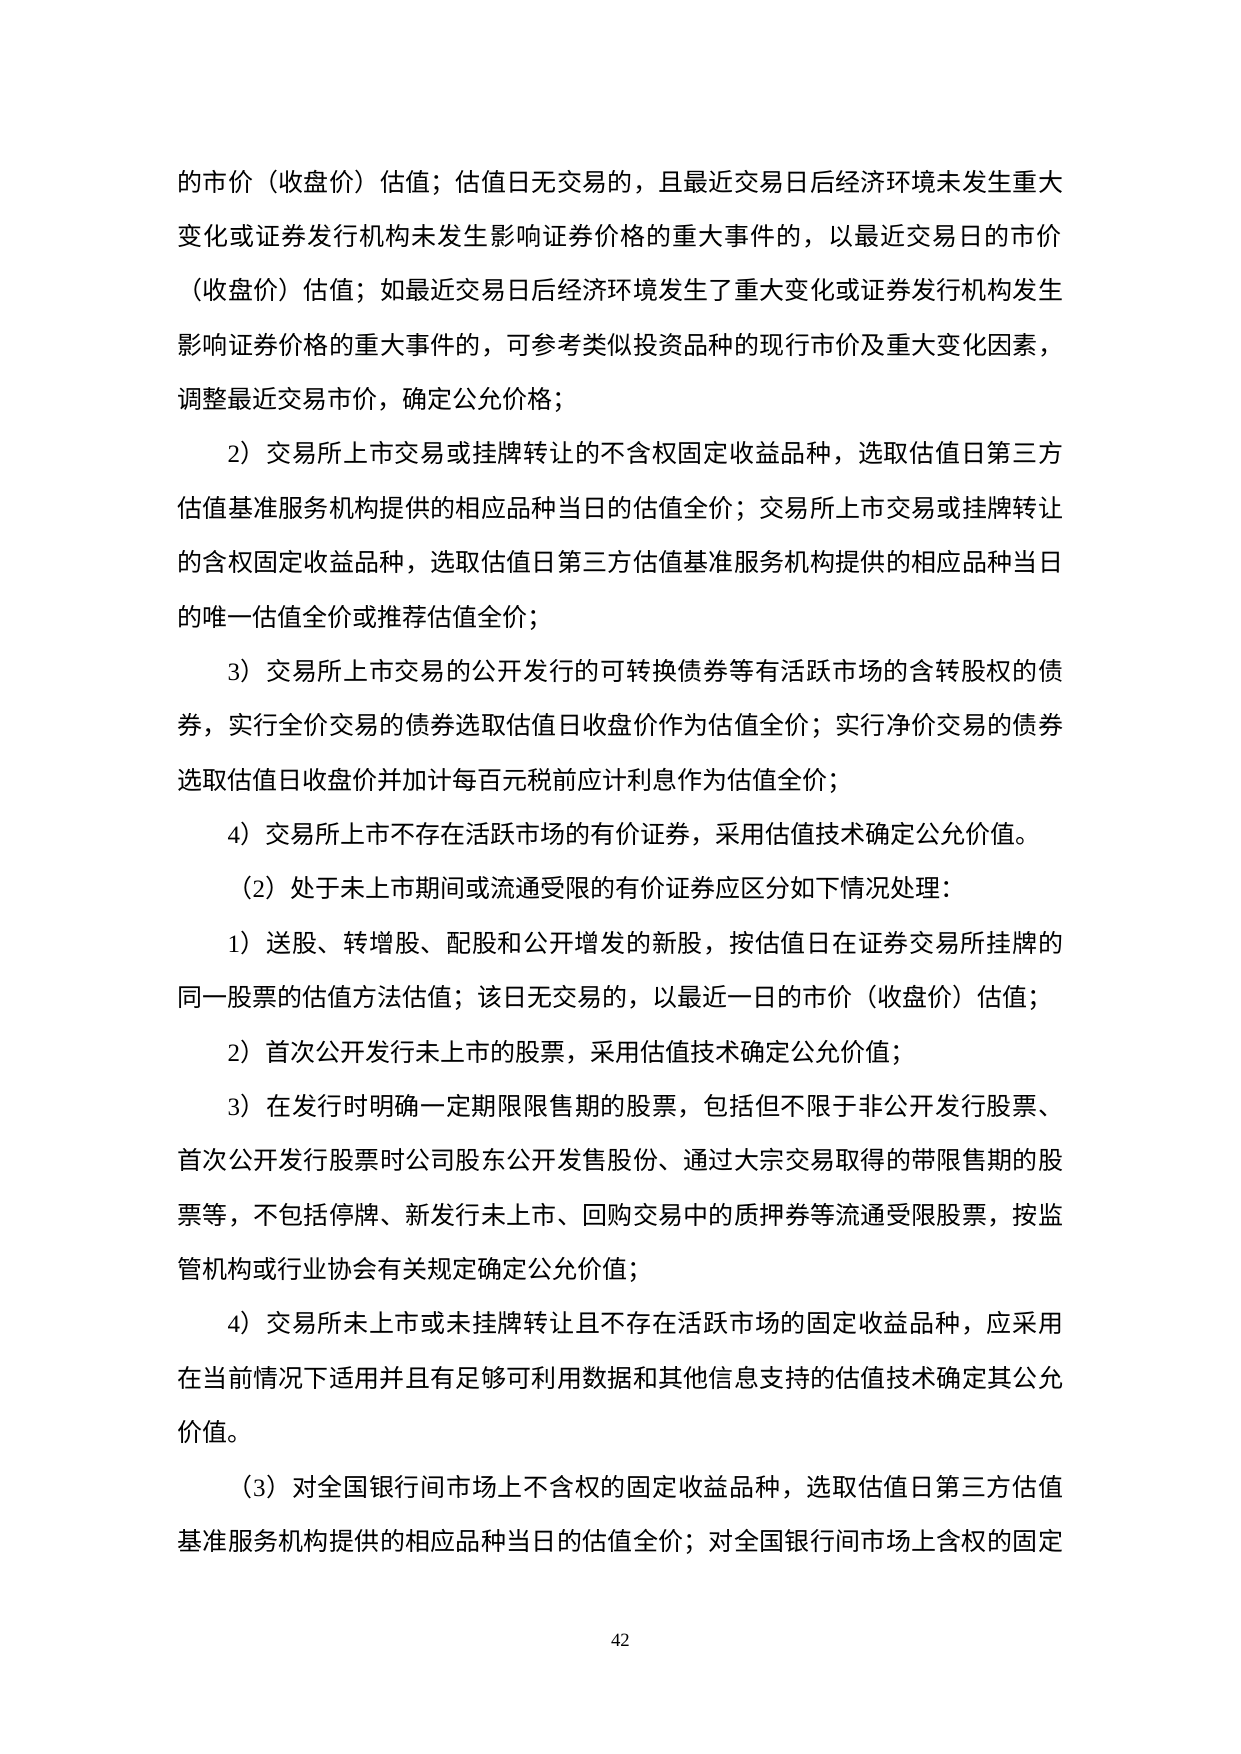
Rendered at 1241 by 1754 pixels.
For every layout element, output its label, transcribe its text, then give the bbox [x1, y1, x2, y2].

text 2）交易所上市交易或挂牌转让的不含权固定收益品种，选取估值日第三方估值基准服务机构提供的相应品种当日的估值全价；交易所上市交易或挂牌转让的含权固定收益品种，选取估值日第三方估值基准服务机构提供的相应品种当日的唯一估值全价或推荐估值全价； [177, 434, 1063, 633]
text 4）交易所上市不存在活跃市场的有价证券，采用估值技术确定公允价值。 [177, 814, 1063, 851]
text 3）在发行时明确一定期限限售期的股票，包括但不限于非公开发行股票、首次公开发行股票时公司股东公开发售股份、通过大宗交易取得的带限售期的股票等，不包括停牌、新发行未上市、回购交易中的质押券等流通受限股票，按监管机构或行业协会有关规定确定公允价值； [177, 1086, 1063, 1286]
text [177, 162, 1063, 416]
text 2）首次公开发行未上市的股票，采用估值技术确定公允价值； [177, 1032, 1063, 1068]
text 4）交易所未上市或未挂牌转让且不存在活跃市场的固定收益品种，应采用在当前情况下适用并且有足够可利用数据和其他信息支持的估值技术确定其公允价值。 [177, 1304, 1063, 1449]
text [177, 1467, 1063, 1558]
text 3）交易所上市交易的公开发行的可转换债券等有活跃市场的含转股权的债券，实行全价交易的债券选取估值日收盘价作为估值全价；实行净价交易的债券选取估值日收盘价并加计每百元税前应计利息作为估值全价； [177, 651, 1063, 796]
text 1）送股、转增股、配股和公开增发的新股，按估值日在证券交易所挂牌的同一股票的估值方法估值；该日无交易的，以最近一日的市价（收盘价）估值； [177, 923, 1063, 1014]
text （2）处于未上市期间或流通受限的有价证券应区分如下情况处理： [177, 869, 1063, 905]
